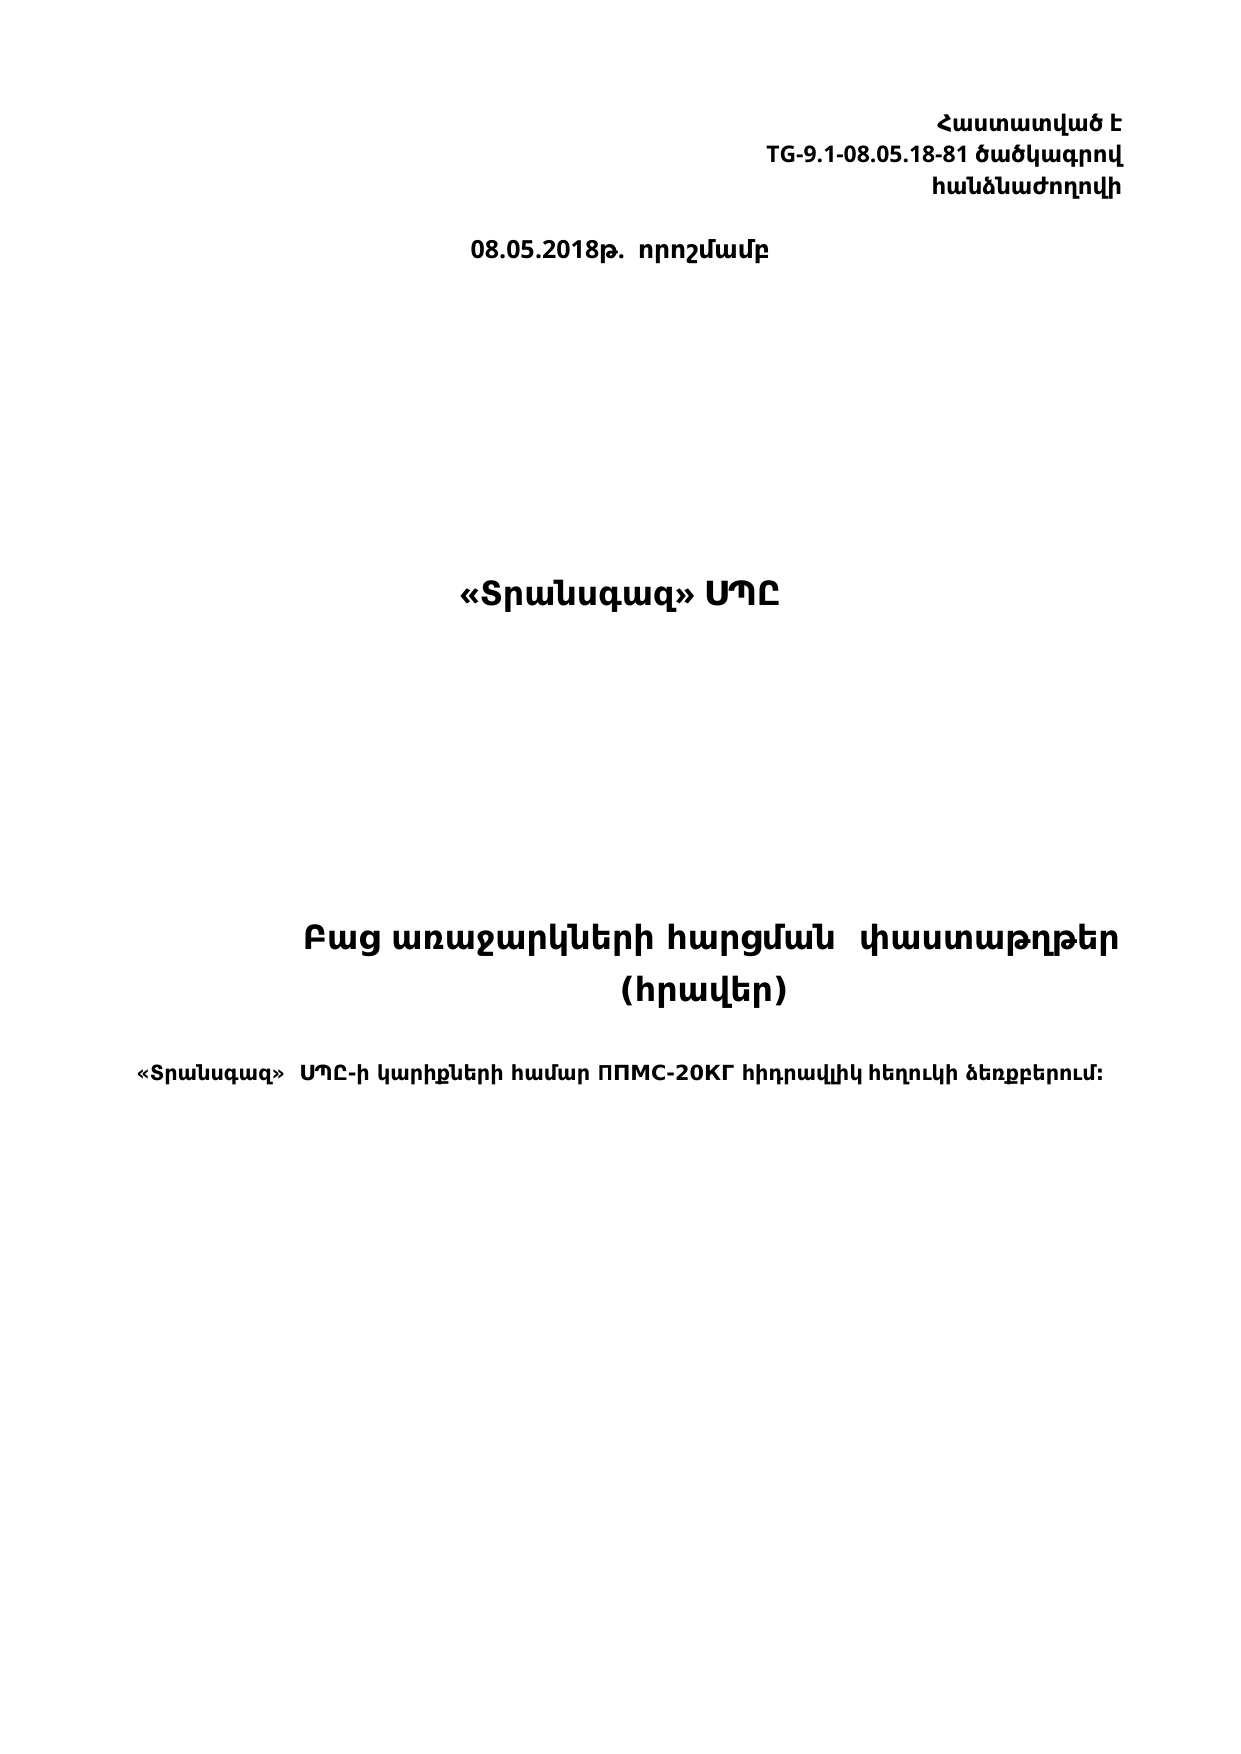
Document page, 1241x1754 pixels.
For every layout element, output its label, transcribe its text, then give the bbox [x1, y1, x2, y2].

subtitle «Տրանսգազ» ՍՊԸ [118, 570, 1122, 615]
text «Տրանսգազ» ՍՊԸ-ի կարիքների համար ППМС-20КГ հիդրավլիկ հեղուկի ձեռքբերում: [118, 1058, 1122, 1087]
text (հրավեր) [118, 970, 1123, 1009]
text Բաց առաջարկների հարցման փաստաթղթեր [118, 919, 1123, 958]
subtitle 08.05.2018թ. որոշմամբ [118, 201, 1122, 266]
subtitle հանձնաժողովի [118, 170, 1122, 201]
subtitle Հաստատված է [118, 107, 1122, 138]
subtitle TG-9.1-08.05.18-81 ծածկագրով [118, 138, 1122, 170]
